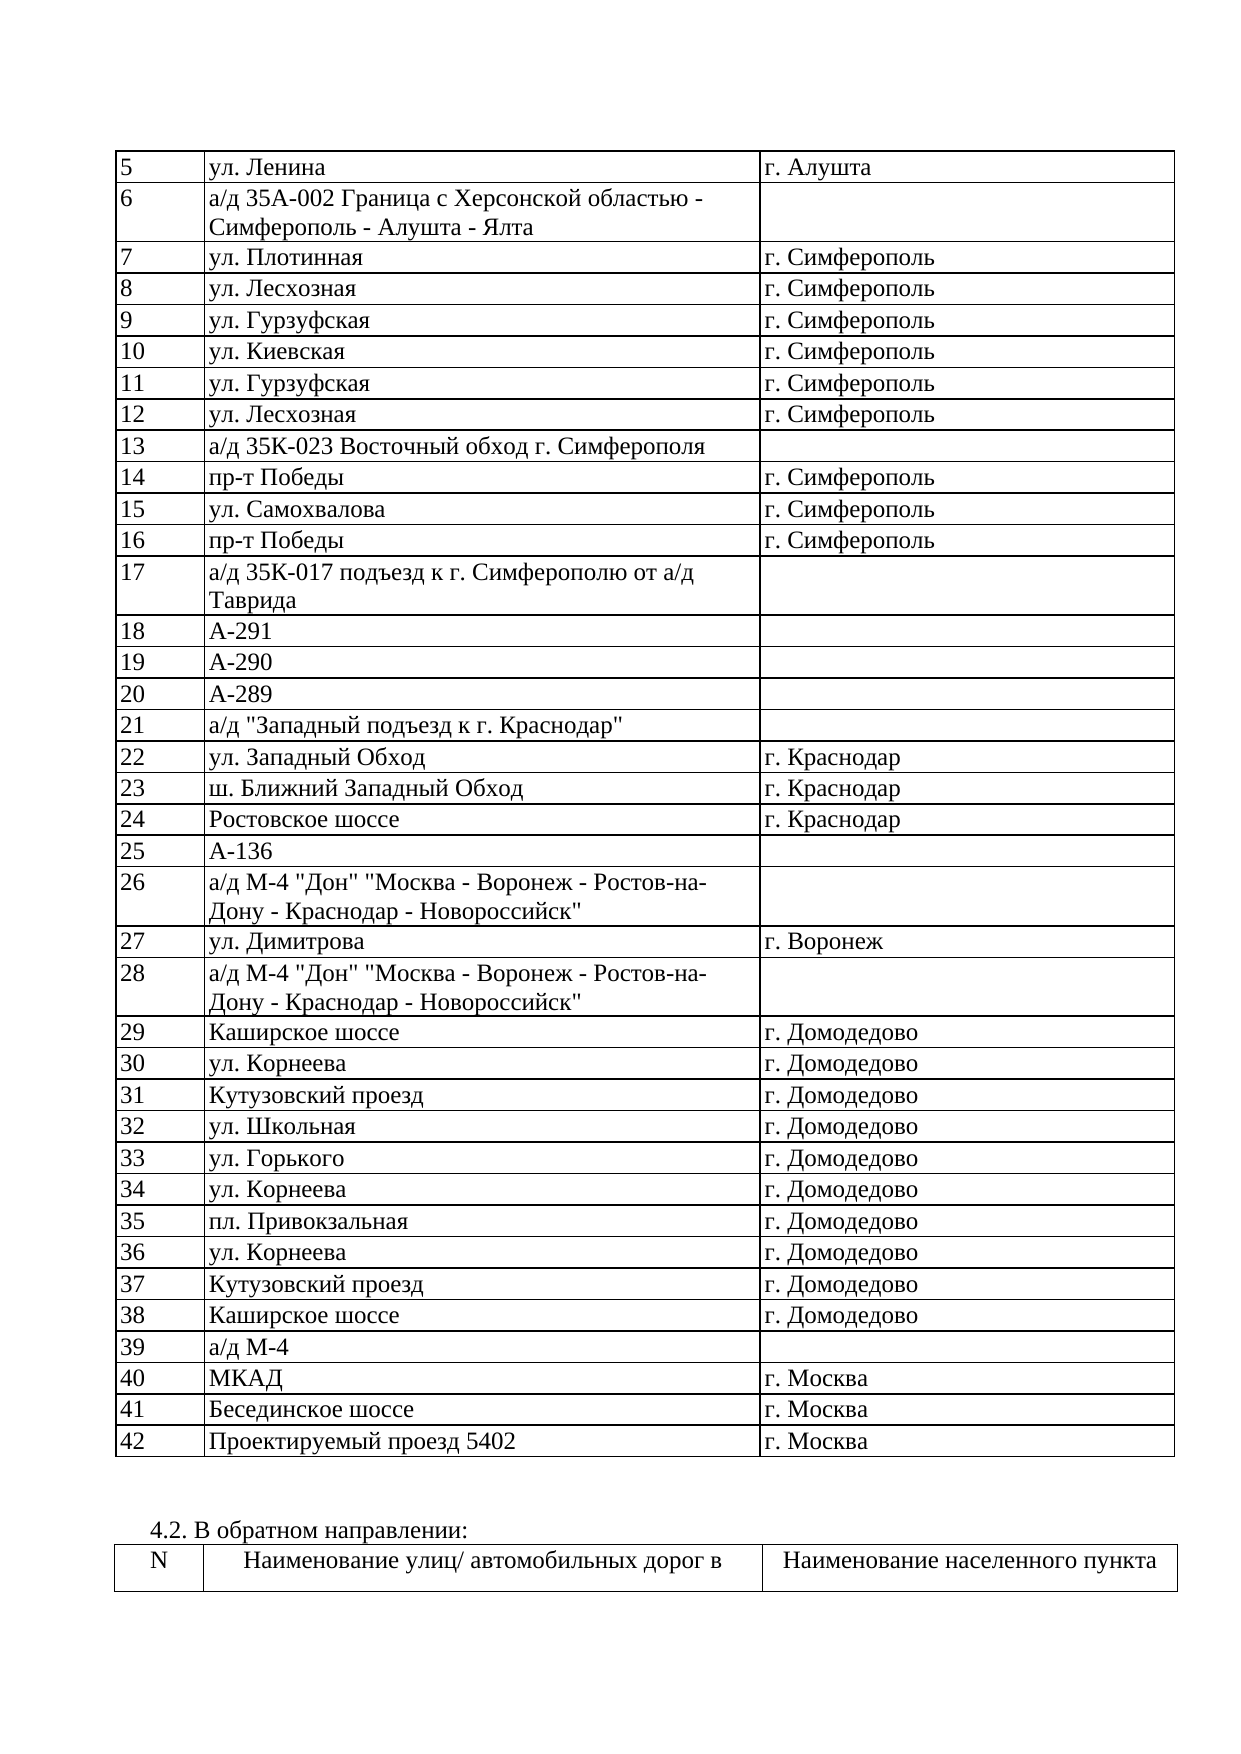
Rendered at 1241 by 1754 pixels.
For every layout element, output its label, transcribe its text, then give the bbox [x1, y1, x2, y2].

table_cell [761, 616, 1174, 646]
table_cell [761, 557, 1174, 614]
table_cell г. Симферополь [761, 400, 1174, 429]
table_cell 19 [117, 647, 204, 677]
table_cell 9 [117, 305, 204, 335]
table_cell 16 [117, 525, 204, 555]
table_cell А-291 [205, 616, 759, 646]
table_cell г. Москва [761, 1363, 1174, 1393]
table_cell [761, 679, 1174, 708]
table_cell г. Москва [761, 1395, 1174, 1424]
table_cell г. Симферополь [761, 494, 1174, 524]
table_cell 42 [117, 1426, 204, 1456]
table_cell 37 [117, 1269, 204, 1298]
table_cell 36 [117, 1237, 204, 1267]
table_cell 18 [117, 616, 204, 646]
table_cell а/д "Западный подъезд к г. Краснодар" [205, 710, 759, 740]
table_cell 8 [117, 274, 204, 303]
table_header N п/п [115, 1545, 203, 1591]
table_cell 15 [117, 494, 204, 524]
table_cell ул. Корнеева [205, 1048, 759, 1078]
table_cell 11 [117, 368, 204, 398]
table_cell Проектируемый проезд 5402 [205, 1426, 759, 1456]
table_cell 41 [117, 1395, 204, 1424]
table_cell г. Симферополь [761, 242, 1174, 272]
table_cell 22 [117, 742, 204, 771]
table_cell а/д 35К-023 Восточный обход г. Симферополя [205, 431, 759, 461]
table_cell г. Симферополь [761, 274, 1174, 303]
table_cell г. Москва [761, 1426, 1174, 1456]
table_cell [761, 647, 1174, 677]
table_cell Бесединское шоссе [205, 1395, 759, 1424]
table_cell 13 [117, 431, 204, 461]
table_cell Кутузовский проезд [205, 1080, 759, 1110]
table_cell 27 [117, 927, 204, 956]
table_cell Каширское шоссе [205, 1017, 759, 1047]
table_cell пр-т Победы [205, 525, 759, 555]
table_cell ш. Ближний Западный Обход [205, 773, 759, 803]
table_cell г. Симферополь [761, 368, 1174, 398]
text 4.2. В обратном направлении: [150, 1515, 1090, 1544]
table_cell 39 [117, 1332, 204, 1361]
table_cell МКАД [205, 1363, 759, 1393]
table_cell 23 [117, 773, 204, 803]
table_cell [761, 183, 1174, 241]
table_cell а/д 35К-017 подъезд к г. Симферополю от а/д Таврида [205, 557, 759, 614]
table_cell г. Домодедово [761, 1143, 1174, 1173]
table_cell ул. Плотинная [205, 242, 759, 272]
table_cell г. Симферополь [761, 525, 1174, 555]
table_cell пр-т Победы [205, 462, 759, 492]
table_cell г. Домодедово [761, 1206, 1174, 1236]
table_cell г. Симферополь [761, 462, 1174, 492]
table_cell ул. Лесхозная [205, 274, 759, 303]
table_cell 17 [117, 557, 204, 614]
table_cell г. Краснодар [761, 805, 1174, 834]
table_cell ул. Гурзуфская [205, 305, 759, 335]
table_cell 24 [117, 805, 204, 834]
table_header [763, 1545, 1177, 1591]
table_cell [761, 1332, 1174, 1361]
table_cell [205, 183, 759, 241]
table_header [204, 1545, 762, 1591]
table_cell 14 [117, 462, 204, 492]
table_cell 32 [117, 1111, 204, 1141]
table_cell 10 [117, 337, 204, 366]
table_cell ул. Димитрова [205, 927, 759, 956]
table_cell 29 [117, 1017, 204, 1047]
table_cell г. Домодедово [761, 1017, 1174, 1047]
table_cell [761, 710, 1174, 740]
table_cell г. Домодедово [761, 1048, 1174, 1078]
table_cell ул. Горького [205, 1143, 759, 1173]
table_cell А-289 [205, 679, 759, 708]
table_cell [761, 958, 1174, 1015]
table_cell а/д М-4 "Дон" "Москва - Воронеж - Ростов-на-Дону - Краснодар - Новороссийск" [205, 867, 759, 925]
table_cell г. Симферополь [761, 337, 1174, 366]
table_cell 20 [117, 679, 204, 708]
table_cell а/д М-4 "Дон" "Москва - Воронеж - Ростов-на-Дону - Краснодар - Новороссийск" [205, 958, 759, 1015]
table_cell г. Домодедово [761, 1111, 1174, 1141]
table_cell [761, 431, 1174, 461]
table_cell г. Краснодар [761, 742, 1174, 771]
table_cell 5 [117, 152, 204, 181]
table_cell г. Домодедово [761, 1237, 1174, 1267]
table_cell г. Воронеж [761, 927, 1174, 956]
table_cell 31 [117, 1080, 204, 1110]
table_cell А-290 [205, 647, 759, 677]
table_cell Кутузовский проезд [205, 1269, 759, 1298]
table_cell пл. Привокзальная [205, 1206, 759, 1236]
table_cell Ростовское шоссе [205, 805, 759, 834]
table_cell 35 [117, 1206, 204, 1236]
table_cell Каширское шоссе [205, 1300, 759, 1330]
table_cell г. Симферополь [761, 305, 1174, 335]
table_cell г. Домодедово [761, 1080, 1174, 1110]
table_cell ул. Лесхозная [205, 400, 759, 429]
table_cell г. Краснодар [761, 773, 1174, 803]
table_cell г. Алушта [761, 152, 1174, 181]
table_cell 38 [117, 1300, 204, 1330]
table_cell 12 [117, 400, 204, 429]
table_cell ул. Школьная [205, 1111, 759, 1141]
table_cell 26 [117, 867, 204, 925]
table_cell ул. Корнеева [205, 1174, 759, 1204]
table_cell ул. Западный Обход [205, 742, 759, 771]
table_cell ул. Гурзуфская [205, 368, 759, 398]
table_cell г. Домодедово [761, 1300, 1174, 1330]
table_cell ул. Ленина [205, 152, 759, 181]
table_cell 25 [117, 836, 204, 866]
table_cell ул. Корнеева [205, 1237, 759, 1267]
table_cell 6 [117, 183, 204, 241]
table_cell 40 [117, 1363, 204, 1393]
table_cell а/д М-4 [205, 1332, 759, 1361]
table_cell 7 [117, 242, 204, 272]
table_cell [761, 867, 1174, 925]
table_cell 21 [117, 710, 204, 740]
table_cell ул. Киевская [205, 337, 759, 366]
table_cell 33 [117, 1143, 204, 1173]
table_cell 30 [117, 1048, 204, 1078]
table_cell г. Домодедово [761, 1269, 1174, 1298]
table_cell г. Домодедово [761, 1174, 1174, 1204]
table_cell А-136 [205, 836, 759, 866]
table_cell ул. Самохвалова [205, 494, 759, 524]
table_cell 28 [117, 958, 204, 1015]
table_cell 34 [117, 1174, 204, 1204]
table_cell [761, 836, 1174, 866]
